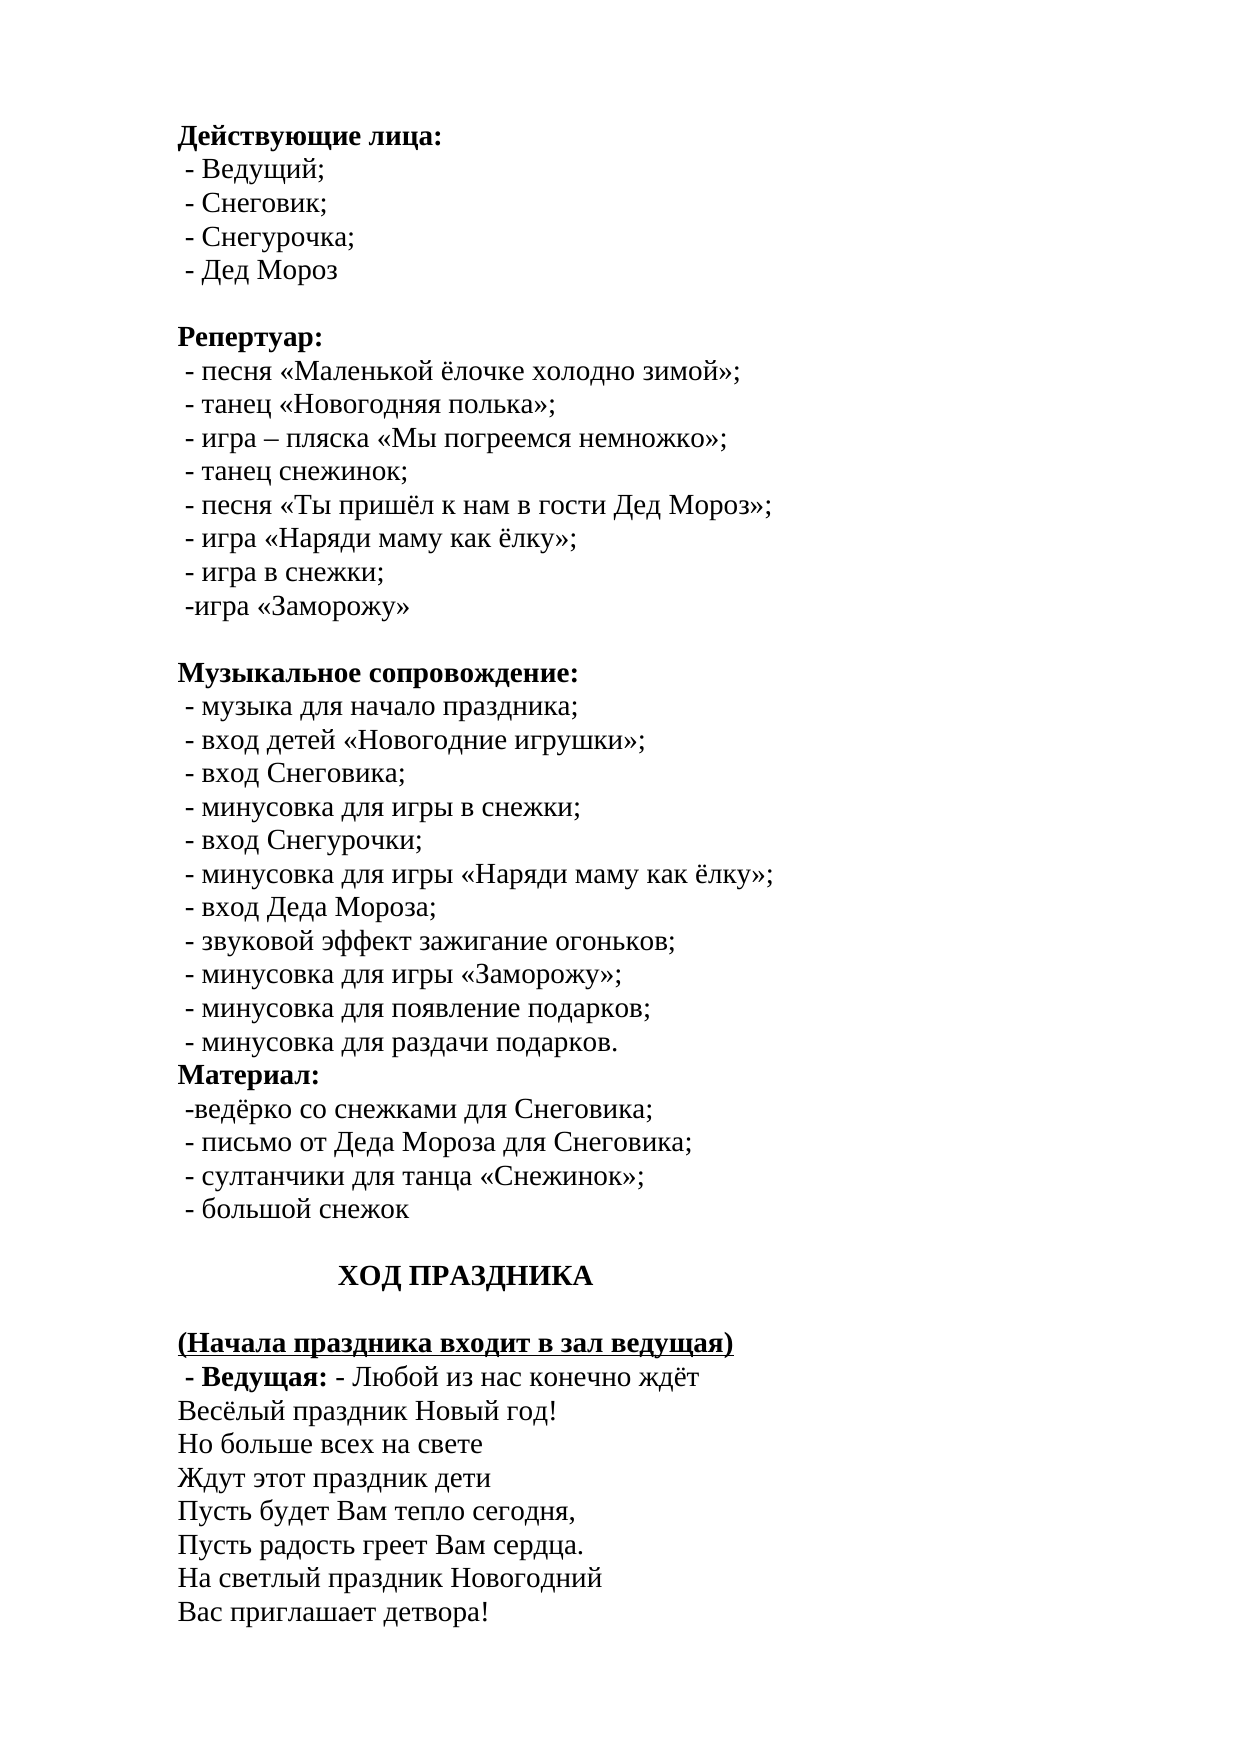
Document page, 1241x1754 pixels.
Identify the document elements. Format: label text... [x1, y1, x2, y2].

text - Дед Мороз [177, 252, 1152, 286]
text - минусовка для раздачи подарков. [177, 1024, 1152, 1057]
text Репертуар: [177, 319, 1152, 353]
text - султанчики для танца «Снежинок»; [177, 1158, 1152, 1191]
text На светлый праздник Новогодний [177, 1560, 1152, 1594]
text - танец снежинок; [177, 453, 1152, 487]
text - минусовка для появление подарков; [177, 990, 1152, 1024]
text Пусть будет Вам тепло сегодня, [177, 1493, 1152, 1527]
text Ждут этот праздник дети [177, 1460, 1152, 1493]
text - минусовка для игры в снежки; [177, 789, 1152, 822]
text (Начала праздника входит в зал ведущая) [177, 1326, 1152, 1359]
text Пусть радость греет Вам сердца. [177, 1527, 1152, 1560]
text Но больше всех на свете [177, 1426, 1152, 1460]
text - Ведущая: - Любой из нас конечно ждёт [177, 1359, 1152, 1393]
text - Ведущий; [177, 152, 1152, 185]
text - игра «Наряди маму как ёлку»; [177, 521, 1152, 554]
text - большой снежок [177, 1191, 1152, 1225]
text - минусовка для игры «Наряди маму как ёлку»; [177, 856, 1152, 889]
text - песня «Ты пришёл к нам в гости Дед Мороз»; [177, 487, 1152, 521]
text - игра в снежки; [177, 554, 1152, 588]
text Весёлый праздник Новый год! [177, 1393, 1152, 1426]
text Действующие лица: [177, 118, 1152, 152]
text - минусовка для игры «Заморожу»; [177, 957, 1152, 990]
text - Снегурочка; [177, 219, 1152, 252]
text - Снеговик; [177, 185, 1152, 219]
text - вход Снеговика; [177, 755, 1152, 789]
text Материал: [177, 1057, 1152, 1091]
text - танец «Новогодняя полька»; [177, 386, 1152, 420]
text - песня «Маленькой ёлочке холодно зимой»; [177, 353, 1152, 386]
text Вас приглашает детвора! [177, 1594, 1152, 1627]
text - музыка для начало праздника; [177, 688, 1152, 722]
text -игра «Заморожу» [177, 588, 1152, 621]
text - игра – пляска «Мы погреемся немножко»; [177, 420, 1152, 453]
text -ведёрко со снежками для Снеговика; [177, 1091, 1152, 1124]
text ХОД ПРАЗДНИКА [177, 1258, 1152, 1292]
text - вход детей «Новогодние игрушки»; [177, 722, 1152, 755]
text Музыкальное сопровождение: [177, 655, 1152, 688]
text - вход Деда Мороза; [177, 889, 1152, 923]
text - письмо от Деда Мороза для Снеговика; [177, 1124, 1152, 1158]
text - вход Снегурочки; [177, 822, 1152, 856]
text - звуковой эффект зажигание огоньков; [177, 923, 1152, 957]
